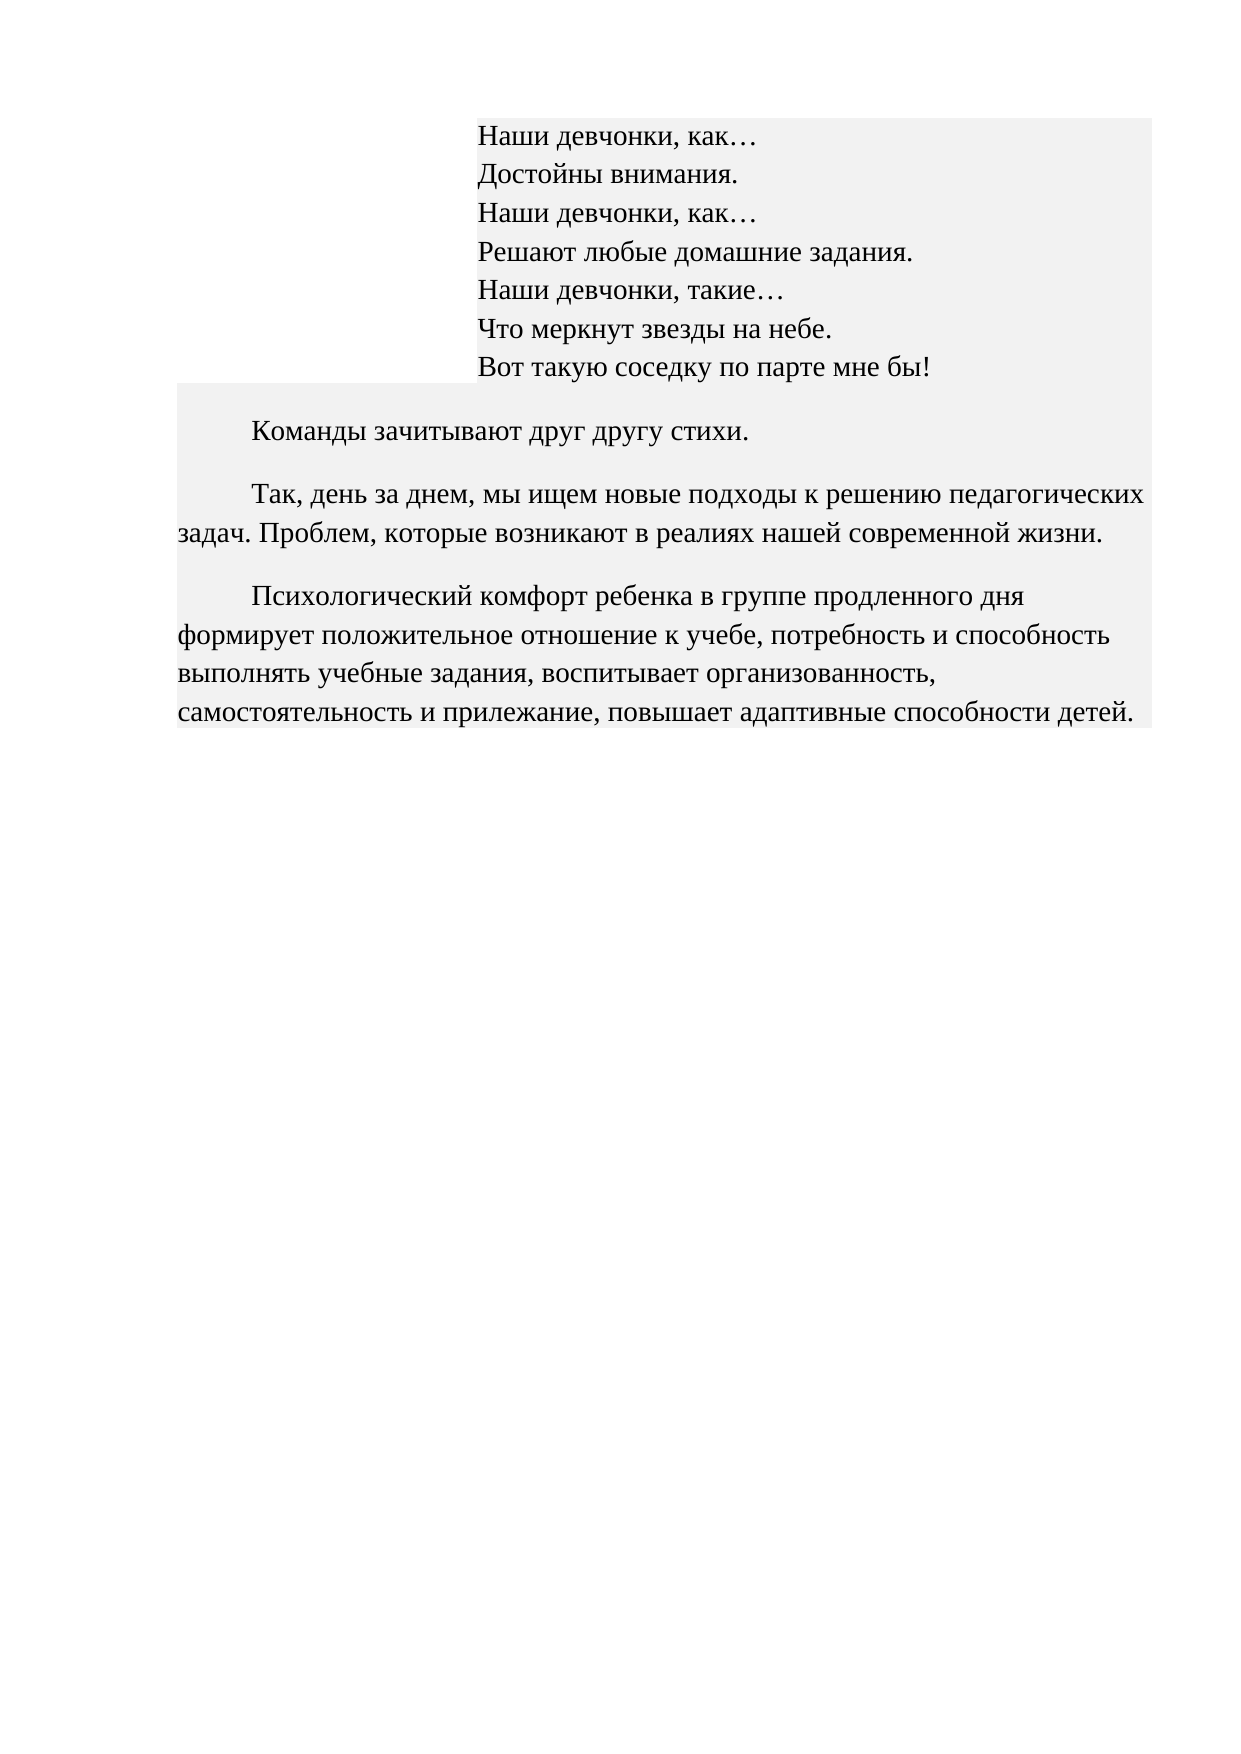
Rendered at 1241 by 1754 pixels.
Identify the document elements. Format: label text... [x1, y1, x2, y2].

text Психологический комфорт ребенка в группе продленного дня формирует положительное отношение к учебе, потребность и способность выполнять учебные задания, воспитывает организованность, самостоятельность и прилежание, повышает адаптивные способности детей. [177, 578, 1152, 728]
text Команды зачитывают друг другу стихи. [177, 413, 1152, 446]
text Наши девчонки, как… Достойны внимания. Наши девчонки, как… Решают любые домашние задания. Наши девчонки, такие… Что меркнут звезды на небе. Вот такую соседку по парте мне бы! [477, 118, 1152, 383]
text Так, день за днем, мы ищем новые подходы к решению педагогических задач. Проблем, которые возникают в реалиях нашей современной жизни. [177, 476, 1152, 548]
